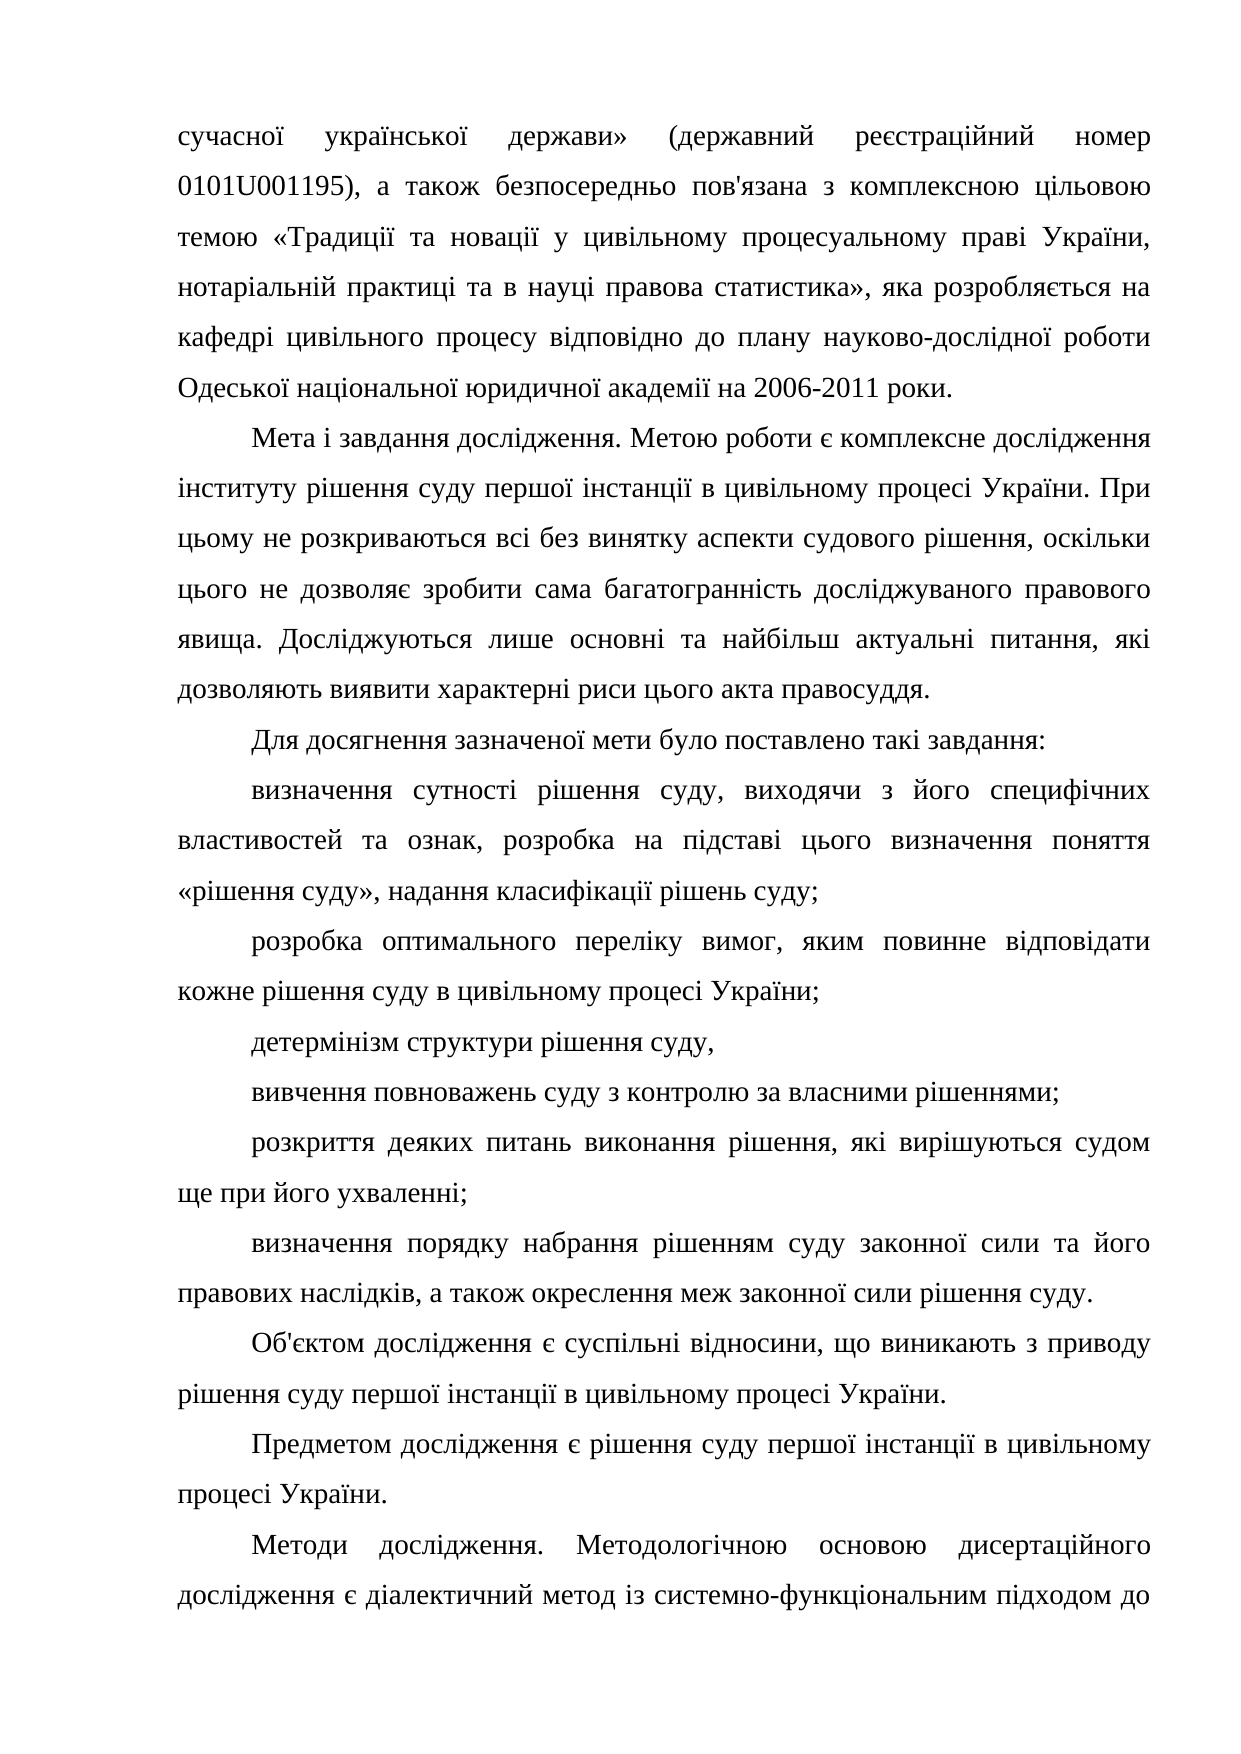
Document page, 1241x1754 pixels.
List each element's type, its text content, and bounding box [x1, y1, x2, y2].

text Мета і завдання дослідження. Метою роботи є комплексне дослідження інституту рішення суду першої інстанції в цивільному процесі України. При цьому не розкриваються всі без винятку аспекти судового рішення, оскільки цього не дозволяє зробити сама багатогранність досліджуваного правового явища. Досліджуються лише основні та найбільш актуальні питання, які дозволяють виявити характерні риси цього акта правосуддя. [177, 420, 1152, 705]
text визначення сутності рішення суду, виходячи з його специфічних властивостей та ознак, розробка на підставі цього визначення поняття «рішення суду», надання класифікації рішень суду; [177, 772, 1152, 906]
text вивчення повноважень суду з контролю за власними рішеннями; [177, 1074, 1152, 1108]
text Об'єктом дослідження є суспільні відносини, що виникають з приводу рішення суду першої інстанції в цивільному процесі України. [177, 1326, 1152, 1409]
text детермінізм структури рішення суду, [177, 1024, 1152, 1057]
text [177, 1527, 1152, 1611]
text Предметом дослідження є рішення суду першої інстанції в цивільному процесі України. [177, 1426, 1152, 1510]
text Для досягнення зазначеної мети було поставлено такі завдання: [177, 722, 1152, 755]
text розробка оптимального переліку вимог, яким повинне відповідати кожне рішення суду в цивільному процесі України; [177, 923, 1152, 1007]
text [177, 118, 1152, 403]
text визначення порядку набрання рішенням суду законної сили та його правових наслідків, а також окреслення меж законної сили рішення суду. [177, 1225, 1152, 1309]
text розкриття деяких питань виконання рішення, які вирішуються судом ще при його ухваленні; [177, 1124, 1152, 1208]
